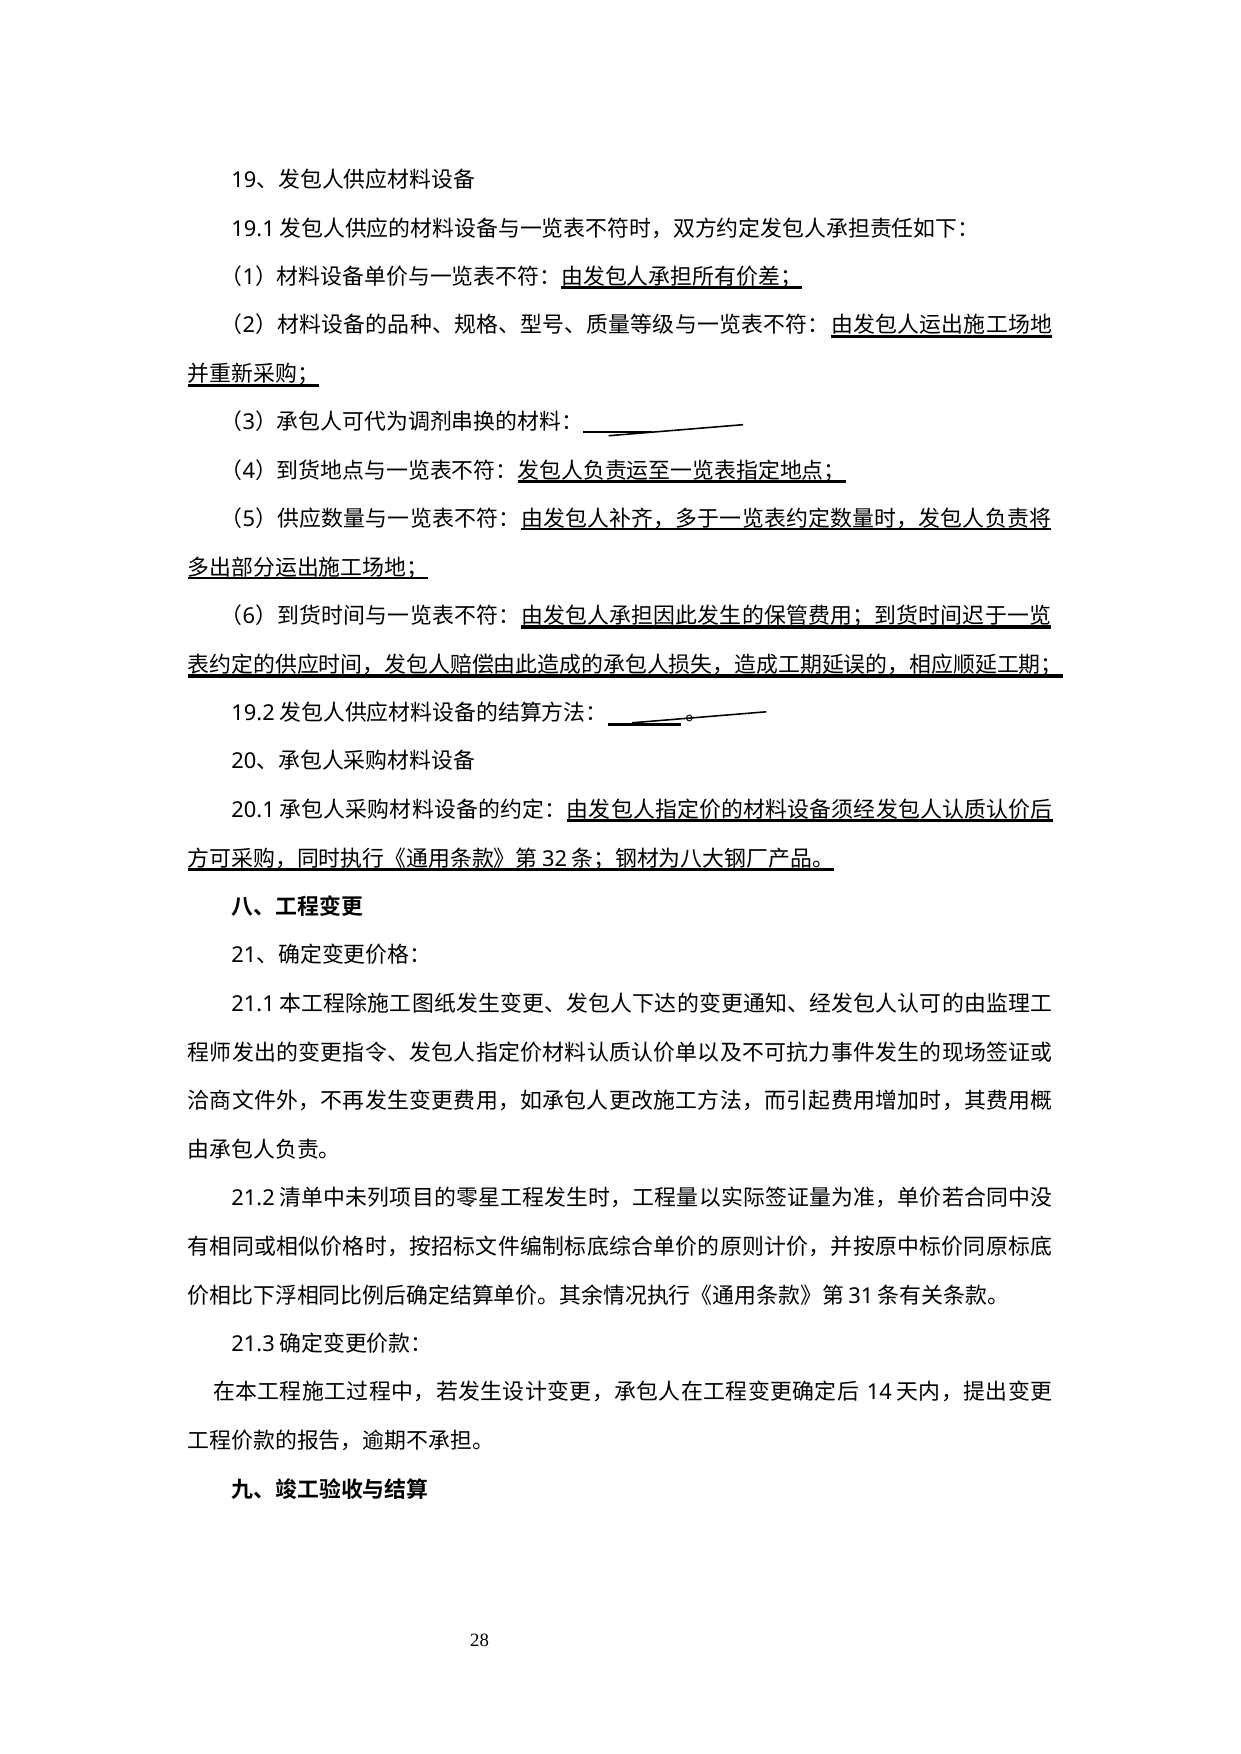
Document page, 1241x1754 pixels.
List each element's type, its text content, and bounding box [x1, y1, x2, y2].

text 19、发包人供应材料设备 [187, 162, 1053, 194]
text 九、竣工验收与结算 [187, 1471, 1053, 1504]
text 19.2发包人供应材料设备的结算方法： 。 [187, 695, 1053, 727]
text （4）到货地点与一览表不符：发包人负责运至一览表指定地点； [187, 452, 1053, 485]
text 21.1本工程除施工图纸发生变更、发包人下达的变更通知、经发包人认可的由监理工程师发出的变更指令、发包人指定价材料认质认价单以及不可抗力事件发生的现场签证或洽商文件外，不再发生变更费用，如承包人更改施工方法，而引起费用增加时，其费用概由承包人负责。 [187, 985, 1053, 1164]
text （3）承包人可代为调剂串换的材料： [187, 404, 1053, 437]
text 19.1发包人供应的材料设备与一览表不符时，双方约定发包人承担责任如下： [187, 210, 1053, 243]
text （2）材料设备的品种、规格、型号、质量等级与一览表不符：由发包人运出施工场地并重新采购； [187, 307, 1053, 388]
text 20、承包人采购材料设备 [187, 743, 1053, 776]
text 21、确定变更价格： [187, 937, 1053, 969]
text （1）材料设备单价与一览表不符：由发包人承担所有价差； [187, 259, 1053, 291]
text 21.2清单中未列项目的零星工程发生时，工程量以实际签证量为准，单价若合同中没有相同或相似价格时，按招标文件编制标底综合单价的原则计价，并按原中标价同原标底价相比下浮相同比例后确定结算单价。其余情况执行《通用条款》第31条有关条款。 [187, 1180, 1053, 1310]
text 20.1承包人采购材料设备的约定：由发包人指定价的材料设备须经发包人认质认价后方可采购，同时执行《通用条款》第32条；钢材为八大钢厂产品。 [187, 792, 1053, 873]
text （6）到货时间与一览表不符：由发包人承担因此发生的保管费用；到货时间迟于一览表约定的供应时间，发包人赔偿由此造成的承包人损失，造成工期延误的，相应顺延工期； [187, 598, 1053, 674]
text 21.3确定变更价款： [187, 1326, 1053, 1358]
text 在本工程施工过程中，若发生设计变更，承包人在工程变更确定后14天内，提出变更工程价款的报告，逾期不承担。 [187, 1374, 1053, 1455]
text （5）供应数量与一览表不符：由发包人补齐，多于一览表约定数量时，发包人负责将多出部分运出施工场地； [187, 501, 1053, 582]
text 八、工程变更 [187, 889, 1053, 921]
